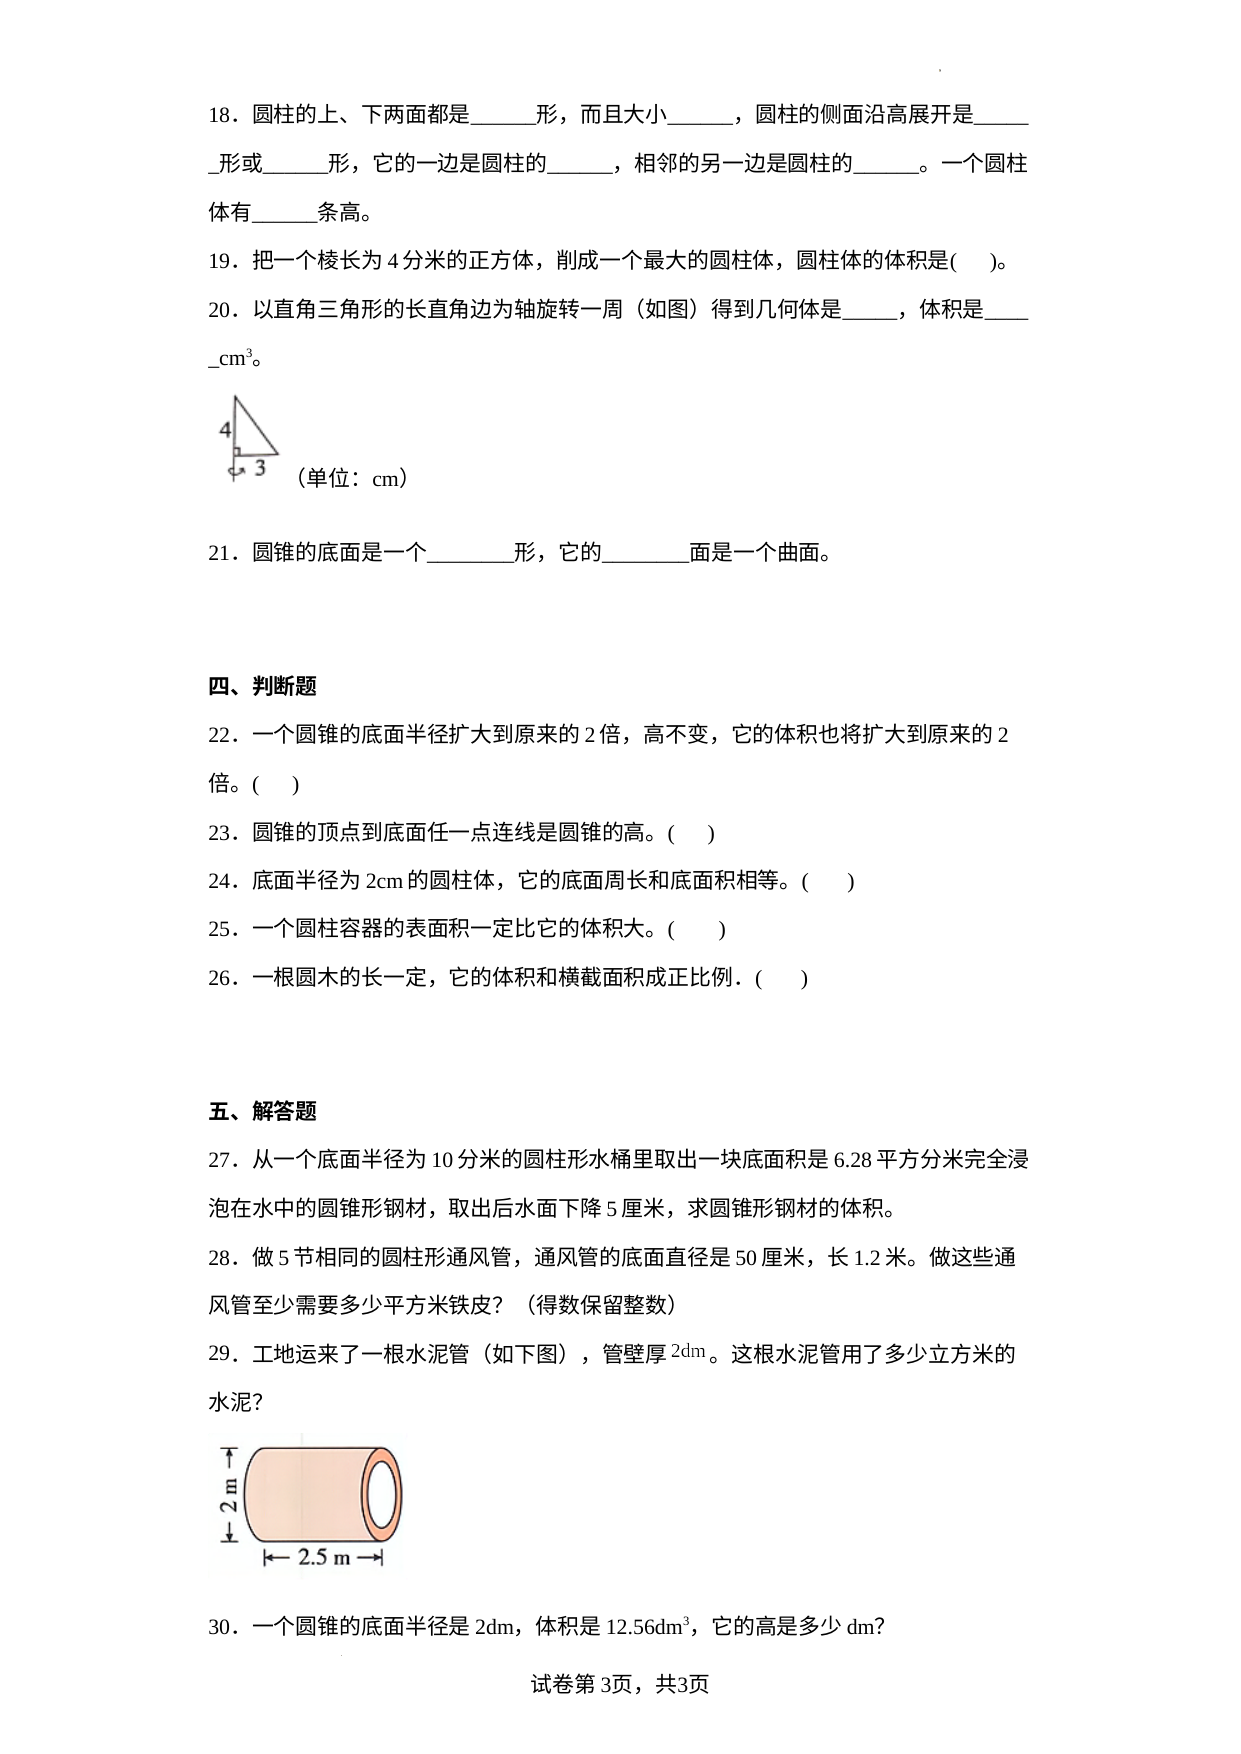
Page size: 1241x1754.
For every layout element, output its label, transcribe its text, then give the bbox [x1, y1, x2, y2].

text 30．一个圆锥的底面半径是2dm，体积是12.56dm3，它的高是多少dm？ [208, 1608, 1032, 1641]
text 28．做5节相同的圆柱形通风管，通风管的底面直径是50厘米，长1.2米。做这些通风管至少需要多少平方米铁皮？（得数保留整数） [208, 1239, 1032, 1320]
text 27．从一个底面半径为10分米的圆柱形水桶里取出一块底面积是6.28平方分米完全浸泡在水中的圆锥形钢材，取出后水面下降5厘米，求圆锥形钢材的体积。 [208, 1142, 1032, 1223]
text 五、解答题 [208, 1094, 1032, 1126]
text 29．工地运来了一根水泥管（如下图），管壁厚。这根水泥管用了多少立方米的水泥？ [208, 1336, 1032, 1417]
text （单位：cm） [208, 388, 1032, 518]
picture [208, 388, 285, 487]
text 23．圆锥的顶点到底面任一点连线是圆锥的高。( ) [208, 814, 1032, 847]
text 20．以直角三角形的长直角边为轴旋转一周（如图）得到几何体是_____，体积是_____cm3。 [208, 291, 1032, 372]
text 25．一个圆柱容器的表面积一定比它的体积大。( ) [208, 911, 1032, 943]
picture [208, 1433, 410, 1582]
text 21．圆锥的底面是一个________形，它的________面是一个曲面。 [208, 534, 1032, 567]
text 四、判断题 [208, 669, 1032, 701]
text 24．底面半径为2cm的圆柱体，它的底面周长和底面积相等。( ) [208, 862, 1032, 895]
text 18．圆柱的上、下两面都是______形，而且大小______，圆柱的侧面沿高展开是______形或______形，它的一边是圆柱的______，相邻的另一边是圆柱的______。一个圆柱体有______条高。 [208, 97, 1032, 227]
text 22．一个圆锥的底面半径扩大到原来的2倍，高不变，它的体积也将扩大到原来的2倍。( ) [208, 717, 1032, 798]
text 26．一根圆木的长一定，它的体积和横截面积成正比例．( ) [208, 959, 1032, 992]
text 19．把一个棱长为4分米的正方体，削成一个最大的圆柱体，圆柱体的体积是( )。 [208, 243, 1032, 275]
